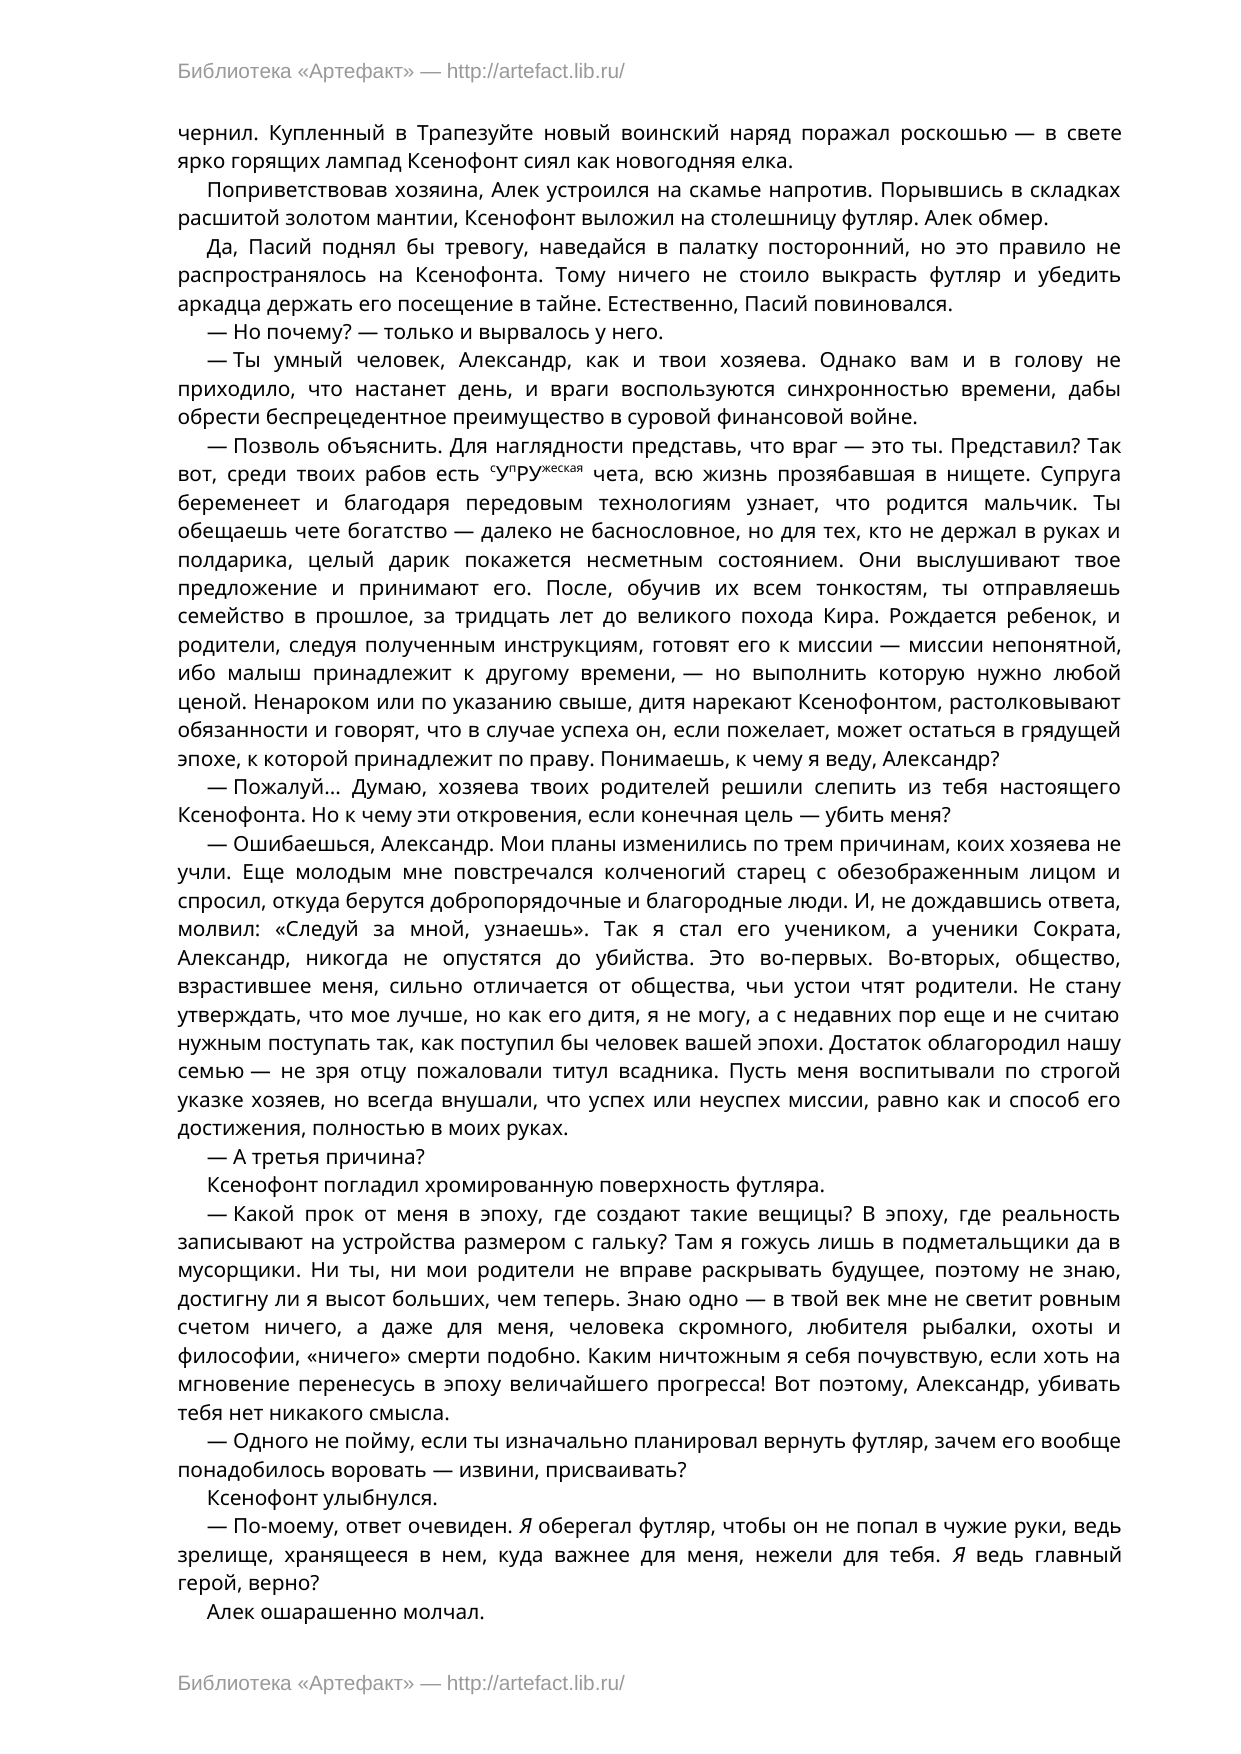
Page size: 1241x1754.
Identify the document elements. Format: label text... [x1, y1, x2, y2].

text — Пожалуй... Думаю, хозяева твоих родителей решили слепить из тебя настоящего Ксенофонта. Но к чему эти откровения, если конечная цель — убить меня? [177, 772, 1122, 829]
text — По-моему, ответ очевиден. Я оберегал футляр, чтобы он не попал в чужие руки, ведь зрелище, хранящееся в нем, куда важнее для меня, нежели для тебя. Я ведь главный герой, верно? [177, 1512, 1122, 1597]
text Ксенофонт погладил хромированную поверхность футляра. [177, 1170, 1122, 1199]
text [177, 118, 1122, 175]
text — А третья причина? [177, 1142, 1122, 1170]
text Алек ошарашенно молчал. [177, 1597, 1122, 1625]
text — Ты умный человек, Александр, как и твои хозяева. Однако вам и в голову не приходило, что настанет день, и враги воспользуются синхронностью времени, дабы обрести беспрецедентное преимущество в суровой финансовой войне. [177, 346, 1122, 431]
text — Позволь объяснить. Для наглядности представь, что враг — это ты. Представил? Так вот, среди твоих рабов есть сУпРУжеская чета, всю жизнь прозябавшая в нищете. Супруга беременеет и благодаря передовым технологиям узнает, что родится мальчик. Ты обещаешь чете богатство — далеко не баснословное, но для тех, кто не держал в руках и полдарика, целый дарик покажется несметным состоянием. Они выслушивают твое предложение и принимают его. После, обучив их всем тонкостям, ты отправляешь семейство в прошлое, за тридцать лет до великого похода Кира. Рождается ребенок, и родители, следуя полученным инструкциям, готовят его к миссии — миссии непонятной, ибо малыш принадлежит к другому времени, — но выполнить которую нужно любой ценой. Ненароком или по указанию свыше, дитя нарекают Ксенофонтом, растолковывают обязанности и говорят, что в случае успеха он, если пожелает, может остаться в грядущей эпохе, к которой принадлежит по праву. Понимаешь, к чему я веду, Александр? [177, 431, 1122, 772]
text — Одного не пойму, если ты изначально планировал вернуть футляр, зачем его вообще понадобилось воровать — извини, присваивать? [177, 1426, 1122, 1483]
text Ксенофонт улыбнулся. [177, 1483, 1122, 1512]
text Поприветствовав хозяина, Алек устроился на скамье напротив. Порывшись в складках расшитой золотом мантии, Ксенофонт выложил на столешницу футляр. Алек обмер. [177, 175, 1122, 232]
text — Какой прок от меня в эпоху, где создают такие вещицы? В эпоху, где реальность записывают на устройства размером с гальку? Там я гожусь лишь в подметальщики да в мусорщики. Ни ты, ни мои родители не вправе раскрывать будущее, поэтому не знаю, достигну ли я высот больших, чем теперь. Знаю одно — в твой век мне не светит ровным счетом ничего, а даже для меня, человека скромного, любителя рыбалки, охоты и философии, «ничего» смерти подобно. Каким ничтожным я себя почувствую, если хоть на мгновение перенесусь в эпоху величайшего прогресса! Вот поэтому, Александр, убивать тебя нет никакого смысла. [177, 1199, 1122, 1426]
text Да, Пасий поднял бы тревогу, наведайся в палатку посторонний, но это правило не распространялось на Ксенофонта. Тому ничего не стоило выкрасть футляр и убедить аркадца держать его посещение в тайне. Естественно, Пасий повиновался. [177, 232, 1122, 317]
text — Ошибаешься, Александр. Мои планы изменились по трем причинам, коих хозяева не учли. Еще молодым мне повстречался колченогий старец с обезображенным лицом и спросил, откуда берутся добропорядочные и благородные люди. И, не дождавшись ответа, молвил: «Следуй за мной, узнаешь». Так я стал его учеником, а ученики Сократа, Александр, никогда не опустятся до убийства. Это во-первых. Во-вторых, общество, взрастившее меня, сильно отличается от общества, чьи устои чтят родители. Не стану утверждать, что мое лучше, но как его дитя, я не могу, а с недавних пор еще и не считаю нужным поступать так, как поступил бы человек вашей эпохи. Достаток облагородил нашу семью — не зря отцу пожаловали титул всадника. Пусть меня воспитывали по строгой указке хозяев, но всегда внушали, что успех или неуспех миссии, равно как и способ его достижения, полностью в моих руках. [177, 829, 1122, 1142]
text — Но почему? — только и вырвалось у него. [177, 317, 1122, 346]
